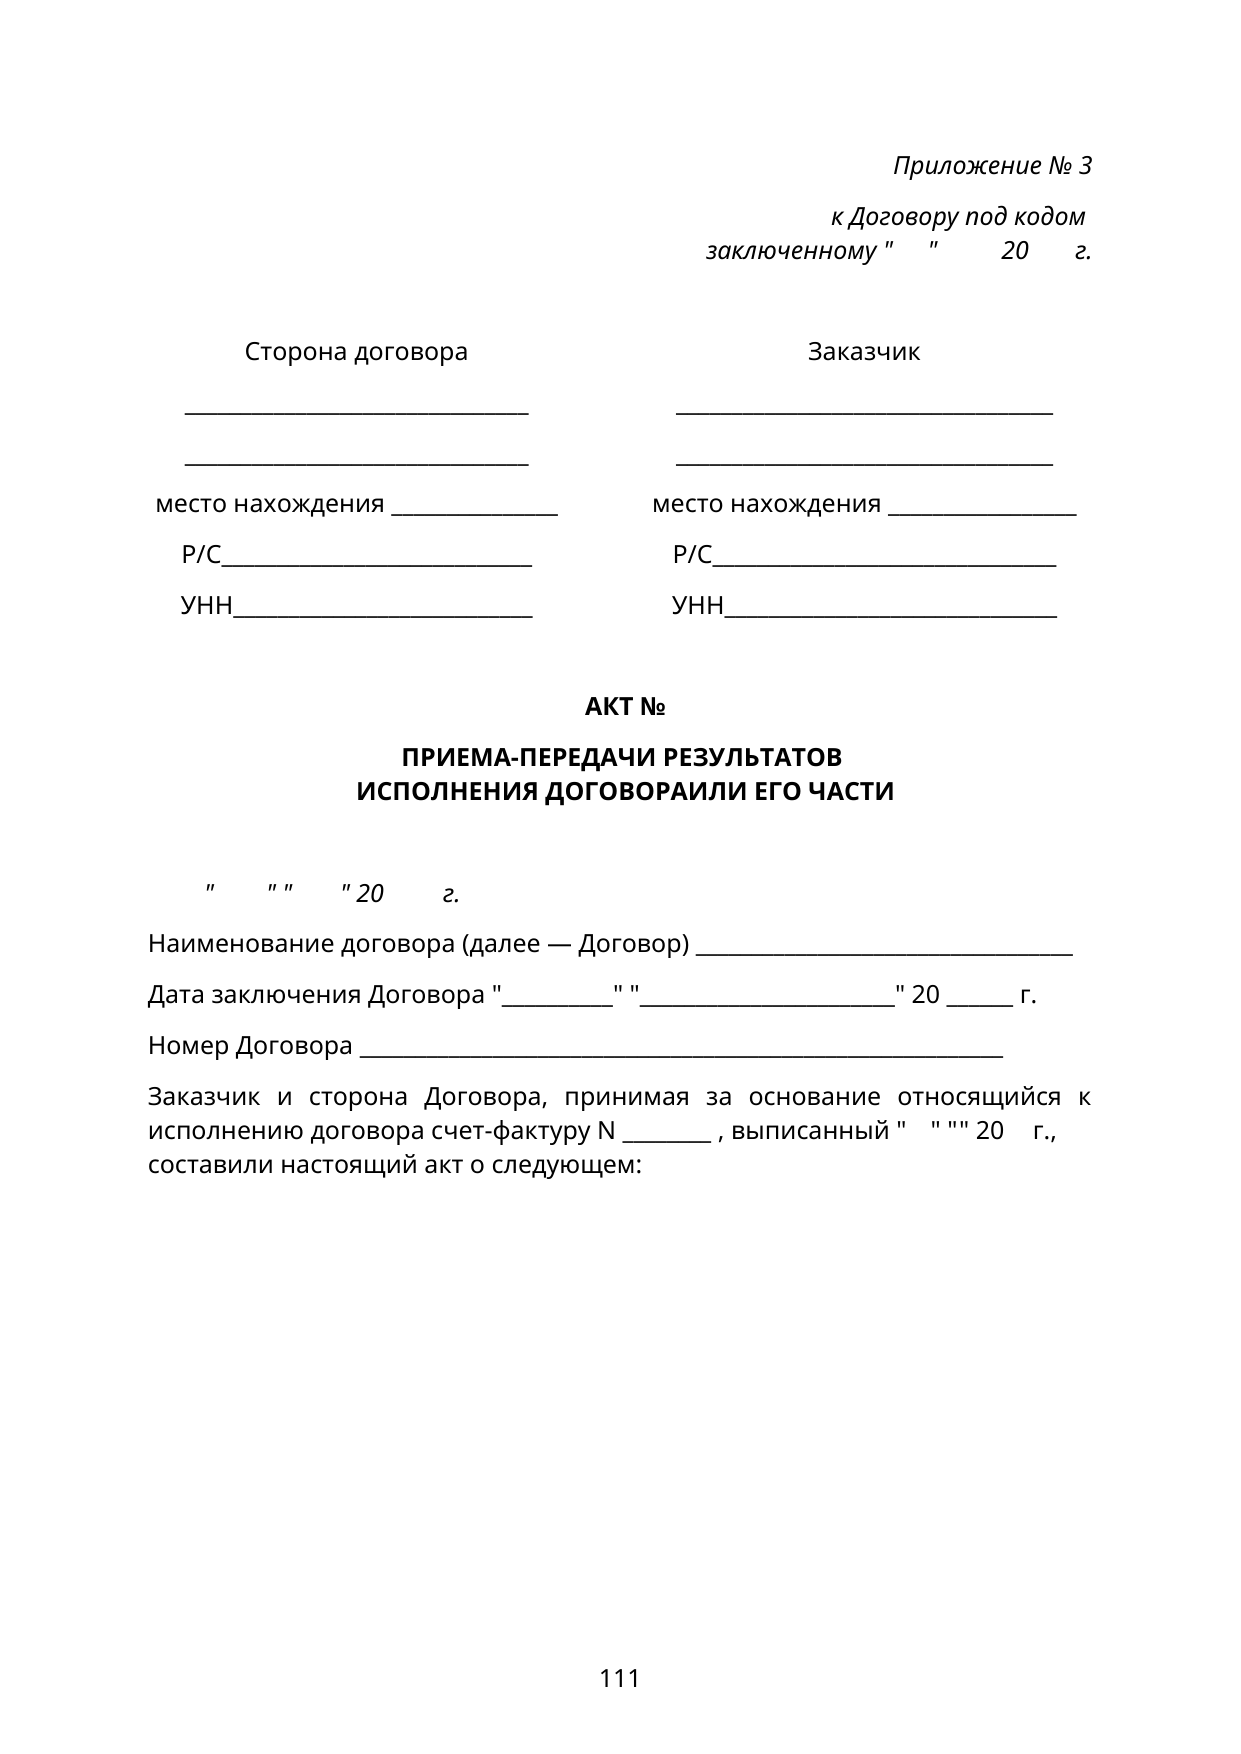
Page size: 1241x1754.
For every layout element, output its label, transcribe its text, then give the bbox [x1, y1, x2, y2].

text Заказчик и сторона Договора, принимая за основание относящийся к исполнению договора счет-фактуру N ________ , выписанный " " " " 20 г., составили настоящий акт о следующем: [148, 1078, 1092, 1180]
text Приложение № 3 [148, 148, 1092, 182]
text " " " " 20 г. [148, 875, 1092, 909]
table_header Сторона договора _______________________________ _______________________________ место нахождения _______________ Р/С____________________________ УНН___________________________ [112, 334, 601, 638]
text АКТ № [207, 689, 1044, 723]
text ПРИЕМА-ПЕРЕДАЧИ РЕЗУЛЬТАТОВ ИСПОЛНЕНИЯ ДОГОВОРАИЛИ ЕГО ЧАСТИ [207, 740, 1044, 808]
text Номер Договора __________________________________________________________ [148, 1027, 1092, 1062]
text к Договору под кодом заключенному " " 20 г. [148, 198, 1092, 267]
text Дата заключения Договора "__________" "_______________________" 20 ______ г. [148, 977, 1092, 1011]
text Наименование договора (далее — Договор) __________________________________ [148, 926, 1092, 960]
table_header Заказчик __________________________________ __________________________________ место нахождения _________________ Р/С_______________________________ УНН______________________________ [601, 334, 1128, 638]
